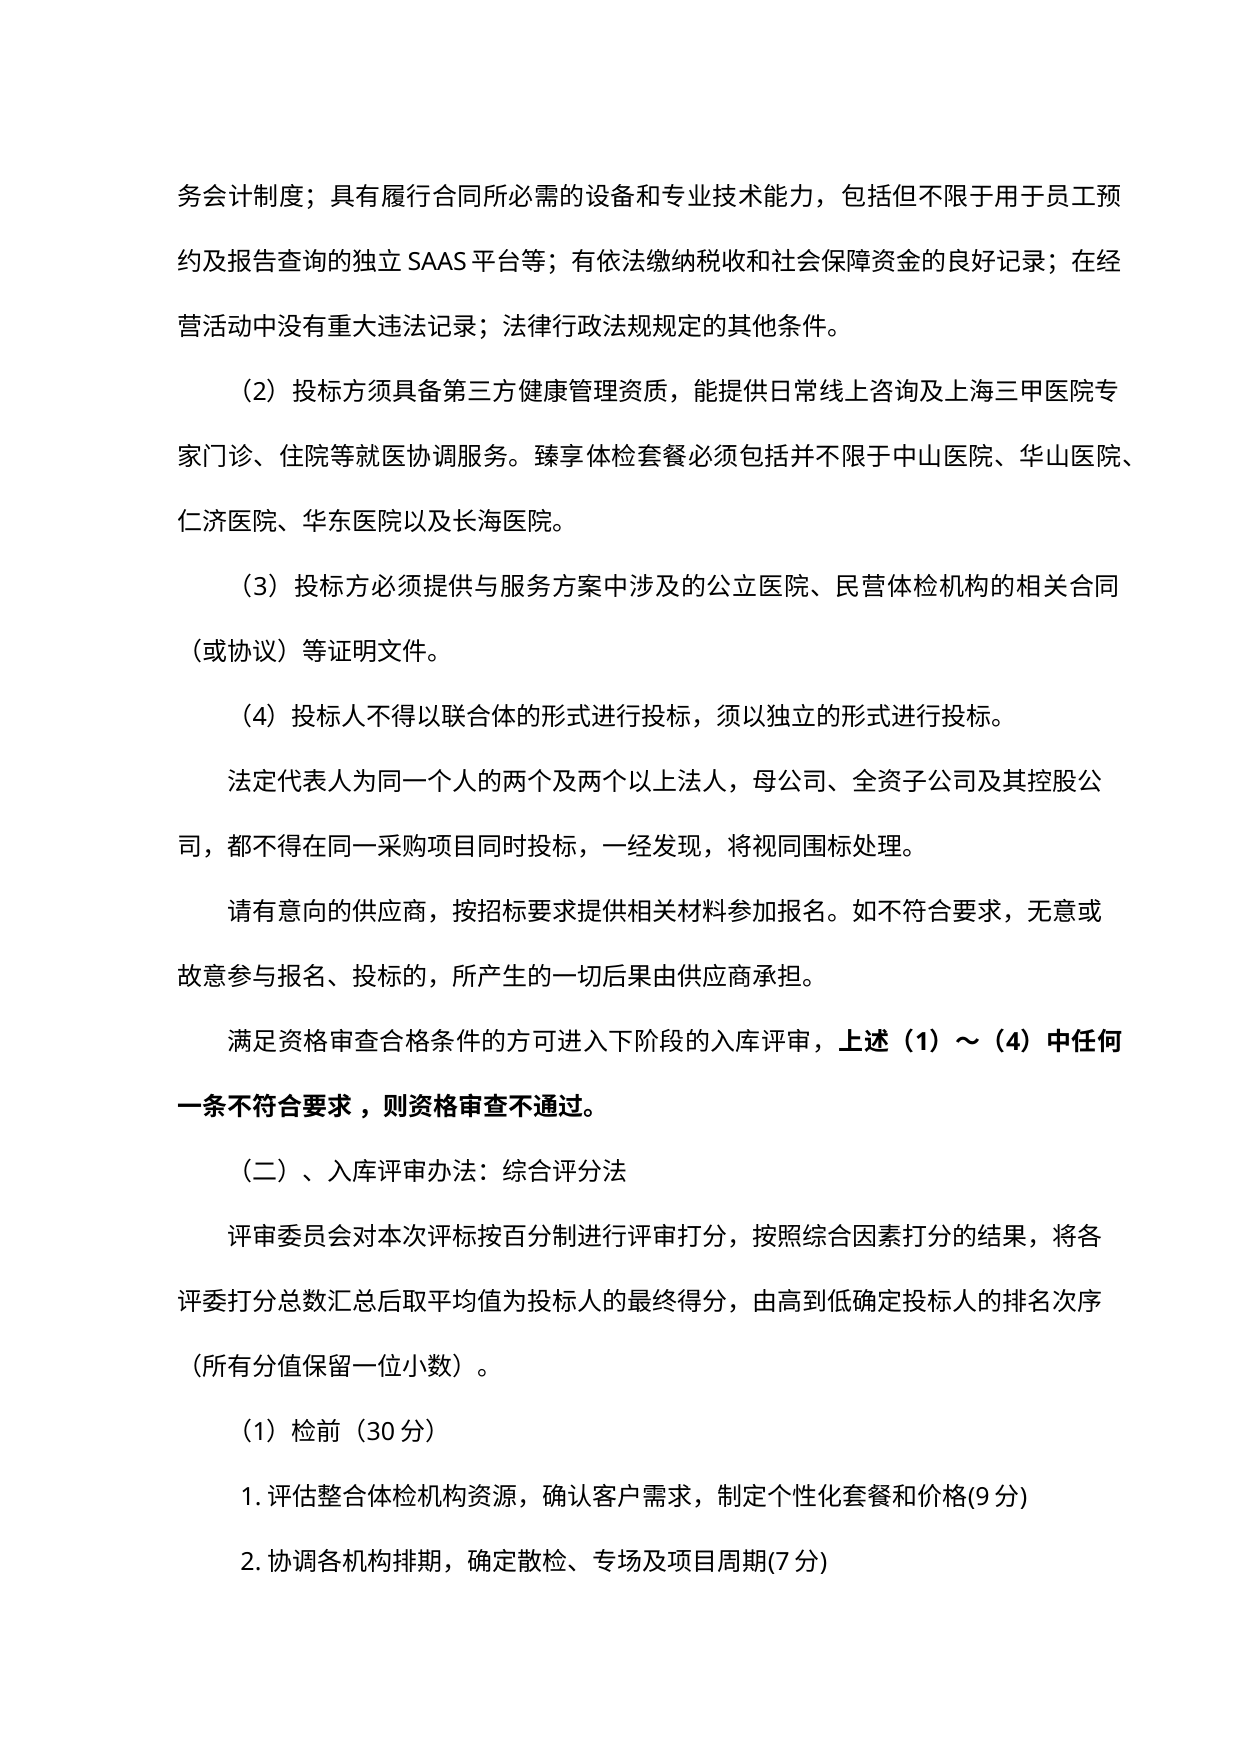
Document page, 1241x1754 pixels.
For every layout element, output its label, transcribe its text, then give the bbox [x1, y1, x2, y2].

text （3）投标方必须提供与服务方案中涉及的公立医院、民营体检机构的相关合同（或协议）等证明文件。 [177, 552, 1122, 682]
text 2. 协调各机构排期，确定散检、专场及项目周期(7分) [177, 1527, 1122, 1592]
text 1. 评估整合体检机构资源，确认客户需求，制定个性化套餐和价格(9分) [177, 1462, 1122, 1527]
text 评审委员会对本次评标按百分制进行评审打分，按照综合因素打分的结果，将各评委打分总数汇总后取平均值为投标人的最终得分，由高到低确定投标人的排名次序（所有分值保留一位小数）。 [177, 1202, 1122, 1397]
text （1）检前（30分） [177, 1397, 1122, 1462]
text 法定代表人为同一个人的两个及两个以上法人，母公司、全资子公司及其控股公司，都不得在同一采购项目同时投标，一经发现，将视同围标处理。 [177, 747, 1122, 877]
text 请有意向的供应商，按招标要求提供相关材料参加报名。如不符合要求，无意或故意参与报名、投标的，所产生的一切后果由供应商承担。 [177, 877, 1122, 1007]
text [177, 162, 1122, 357]
text （二）、入库评审办法：综合评分法 [177, 1137, 1122, 1202]
text 满足资格审查合格条件的方可进入下阶段的入库评审，上述（1）～（4）中任何一条不符合要求 ，则资格审查不通过。 [177, 1007, 1122, 1137]
text （4）投标人不得以联合体的形式进行投标，须以独立的形式进行投标。 [177, 682, 1122, 747]
text （2）投标方须具备第三方健康管理资质，能提供日常线上咨询及上海三甲医院专家门诊、住院等就医协调服务。臻享体检套餐必须包括并不限于中山医院、华山医院、仁济医院、华东医院以及长海医院。 [177, 357, 1122, 552]
